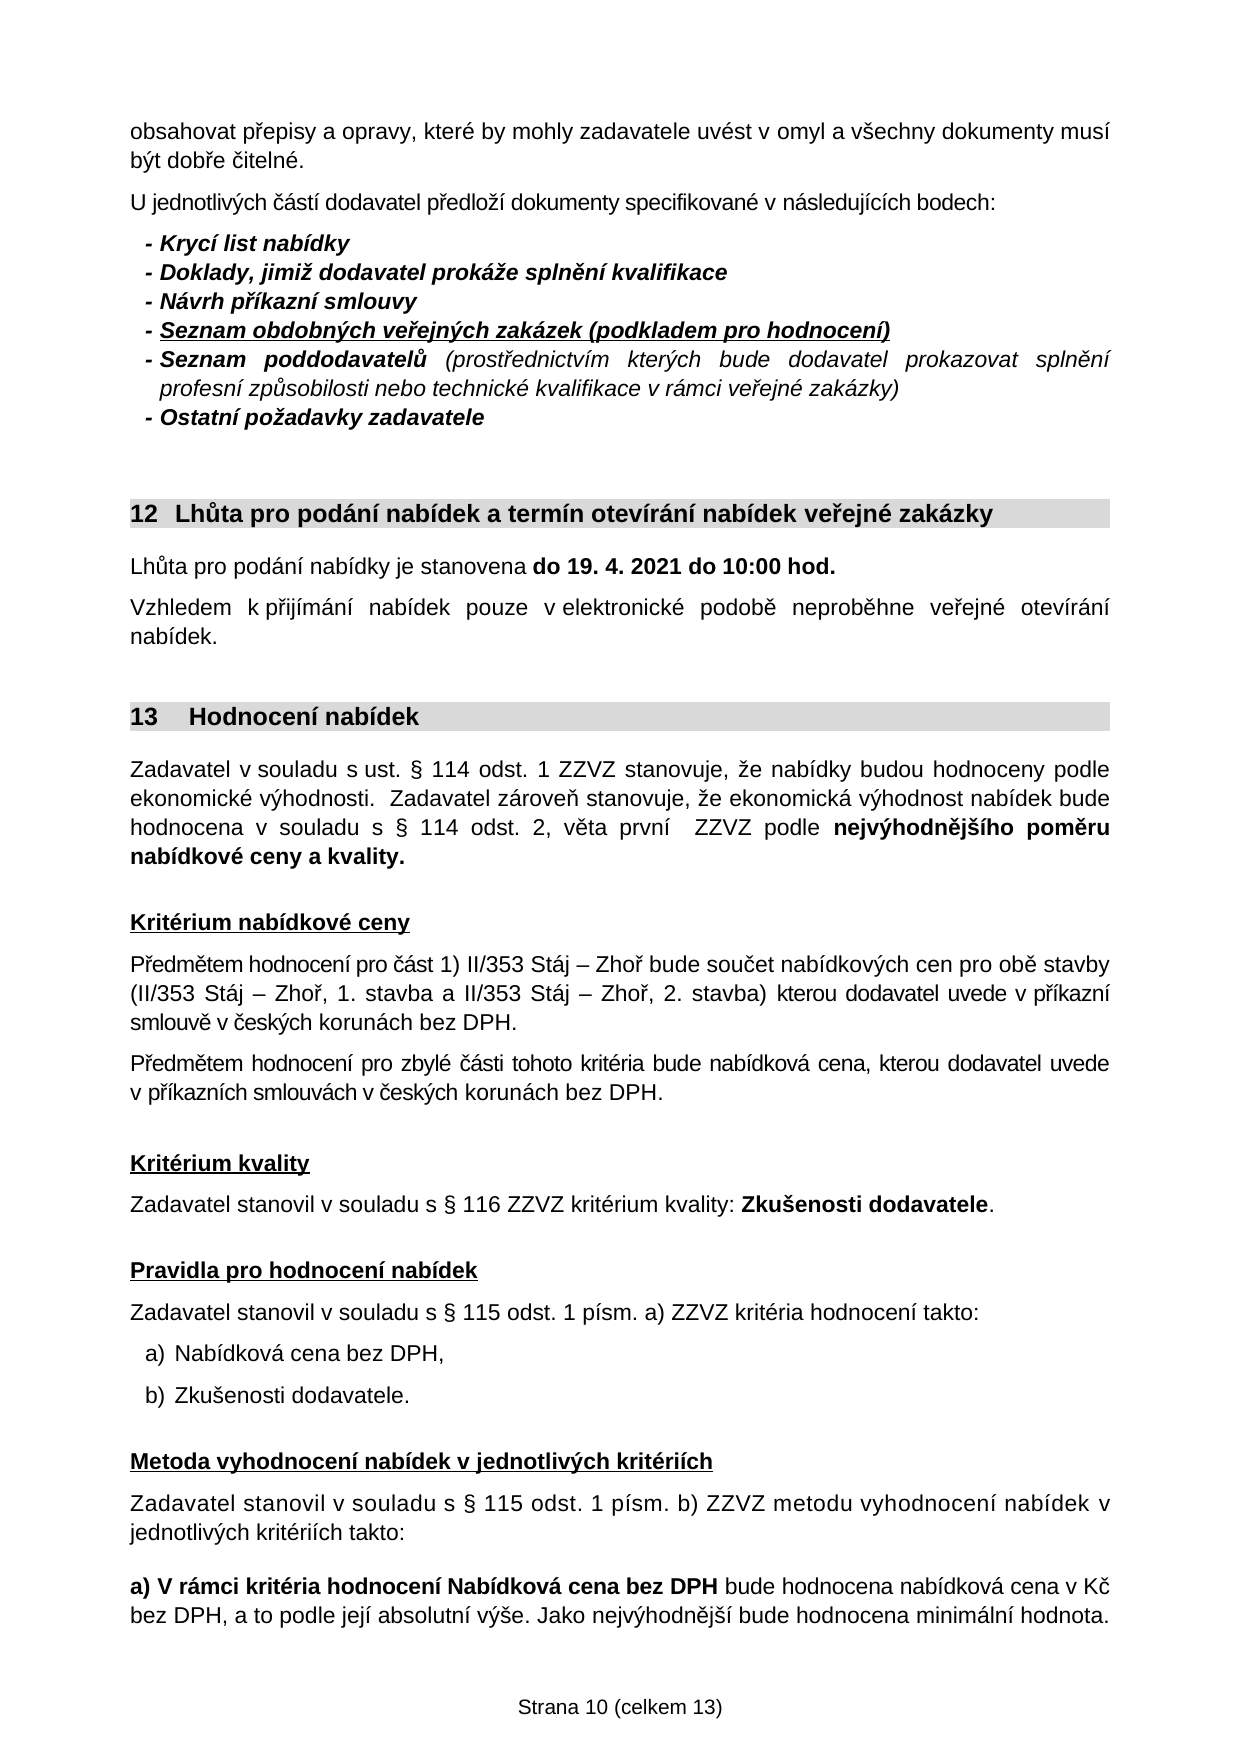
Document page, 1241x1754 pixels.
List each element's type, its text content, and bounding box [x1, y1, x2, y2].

text Kritérium nabídkové ceny [130, 909, 1110, 936]
subtitle Lhůta pro podání nabídek a termín otevírání nabídek veřejné zakázky [130, 499, 1110, 528]
text b) Zkušenosti dodavatele. [145, 1382, 1110, 1408]
text Předmětem hodnocení pro část 1) II/353 Stáj – Zhoř bude součet nabídkových cen pro obě stavby (II/353 Stáj – Zhoř, 1. stavba a II/353 Stáj – Zhoř, 2. stavba) kterou dodavatel uvede v příkazní smlouvě v českých korunách bez DPH. [130, 951, 1110, 1035]
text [130, 1573, 1110, 1628]
text Metoda vyhodnocení nabídek v jednotlivých kritériích [130, 1448, 1110, 1475]
text Lhůta pro podání nabídky je stanovena do 19. 4. 2021 do 10:00 hod. [130, 553, 1110, 579]
list Seznam obdobných veřejných zakázek (podkladem pro hodnocení) [145, 317, 1110, 343]
text Zadavatel v souladu s ust. § 114 odst. 1 ZZVZ stanovuje, že nabídky budou hodnoceny podle ekonomické výhodnosti. Zadavatel zároveň stanovuje, že ekonomická výhodnost nabídek bude hodnocena v souladu s § 114 odst. 2, věta první ZZVZ podle nejvýhodnějšího poměru nabídkové ceny a kvality. [130, 756, 1110, 869]
text a) Nabídková cena bez DPH, [145, 1340, 1110, 1367]
list Seznam poddodavatelů (prostřednictvím kterých bude dodavatel prokazovat splnění profesní způsobilosti nebo technické kvalifikace v rámci veřejné zakázky) [145, 346, 1110, 401]
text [130, 118, 1110, 173]
list Krycí list nabídky [145, 230, 1110, 256]
text U jednotlivých částí dodavatel předloží dokumenty specifikované v následujících bodech: [130, 188, 1110, 215]
list Doklady, jimiž dodavatel prokáže splnění kvalifikace [145, 259, 1110, 285]
text Zadavatel stanovil v souladu s § 116 ZZVZ kritérium kvality: Zkušenosti dodavatele. [130, 1191, 1110, 1217]
text Zadavatel stanovil v souladu s § 115 odst. 1 písm. a) ZZVZ kritéria hodnocení takto: [130, 1299, 1110, 1325]
list Ostatní požadavky zadavatele [145, 404, 1110, 430]
text Zadavatel stanovil v souladu s § 115 odst. 1 písm. b) ZZVZ metodu vyhodnocení nabídek v jednotlivých kritériích takto: [130, 1490, 1110, 1545]
text Vzhledem k přijímání nabídek pouze v elektronické podobě neproběhne veřejné otevírání nabídek. [130, 594, 1110, 650]
text Předmětem hodnocení pro zbylé části tohoto kritéria bude nabídková cena, kterou dodavatel uvede v příkazních smlouvách v českých korunách bez DPH. [130, 1050, 1110, 1106]
text Kritérium kvality [130, 1149, 1110, 1176]
subtitle Hodnocení nabídek [130, 702, 1110, 731]
list Návrh příkazní smlouvy [145, 288, 1110, 314]
text Pravidla pro hodnocení nabídek [130, 1257, 1110, 1284]
